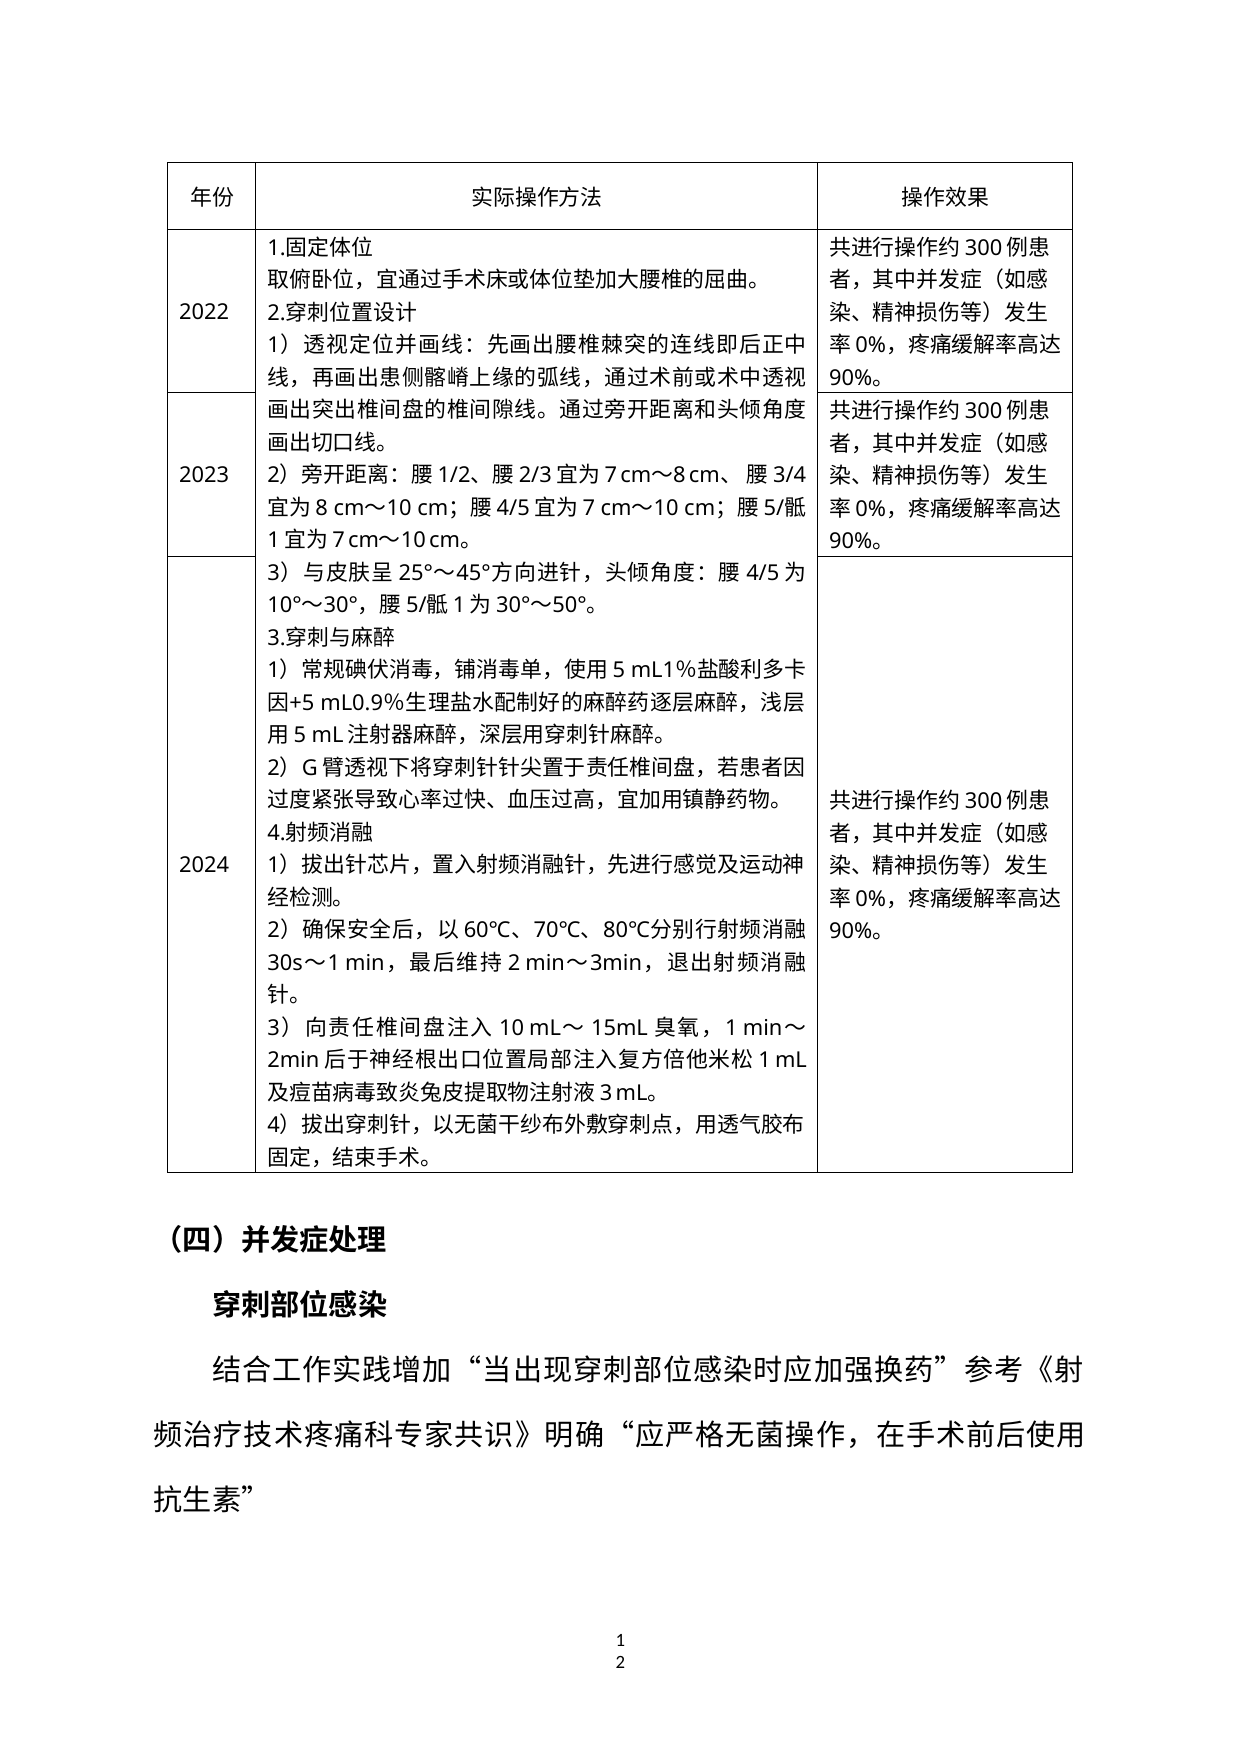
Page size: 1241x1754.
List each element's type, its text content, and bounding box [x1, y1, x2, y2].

table_cell 共进行操作约300例患者，其中并发症（如感染、精神损伤等）发生率0%，疼痛缓解率高达90%。 [818, 393, 1072, 556]
table_cell 共进行操作约300例患者，其中并发症（如感染、精神损伤等）发生率0%，疼痛缓解率高达90%。 [818, 230, 1072, 392]
list 穿刺部位感染 [153, 1271, 1087, 1336]
table_cell 共进行操作约300例患者，其中并发症（如感染、精神损伤等）发生率0%，疼痛缓解率高达90%。 [818, 557, 1072, 1172]
table_cell 1.固定体位 取俯卧位，宜通过手术床或体位垫加大腰椎的屈曲。 2.穿刺位置设计 1）透视定位并画线：先画出腰椎棘突的连线即后正中线，再画出患侧髂嵴上缘的弧线，通过术前或术中透视画出突出椎间盘的椎间隙线。通过旁开距离和头倾角度画出切口线。 2）旁开距离：腰1/2、腰2/3宜为7 cm～8 cm、 腰3/4宜为8 cm～10 cm；腰4/5宜为7 cm～10 cm；腰5/骶1宜为7 cm～10 cm。 3）与皮肤呈25°～45°方向进针，头倾角度：腰4/5为10°～30°，腰5/骶1为30°～50°。 3.穿刺与麻醉 1）常规碘伏消毒，铺消毒单，使用5 mL1％盐酸利多卡因+5 mL0.9％生理盐水配制好的麻醉药逐层麻醉，浅层用5 mL注射器麻醉，深层用穿刺针麻醉。 2）G臂透视下将穿刺针针尖置于责任椎间盘，若患者因过度紧张导致心率过快、血压过高，宜加用镇静药物。 4.射频消融 1）拔出针芯片，置入射频消融针，先进行感觉及运动神经检测。 2）确保安全后，以60℃、70℃、80℃分别行射频消融30s～1 min，最后维持2 min～3min，退出射频消融针。 3）向责任椎间盘注入10 mL～ 15mL臭氧，1 min～2min后于神经根出口位置局部注入复方倍他米松1 mL及痘苗病毒致炎兔皮提取物注射液3 mL。 4）拔出穿刺针，以无菌干纱布外敷穿刺点，用透气胶布固定，结束手术。 [256, 230, 817, 1172]
table_cell 2022 [168, 230, 255, 392]
table_cell 2023 [168, 393, 255, 556]
table_header 年份 [168, 163, 255, 228]
table_cell 2024 [168, 557, 255, 1172]
list 并发症处理 [153, 1206, 1087, 1271]
list 结合工作实践增加“当出现穿刺部位感染时应加强换药”参考《射频治疗技术疼痛科专家共识》明确“应严格无菌操作，在手术前后使用抗生素” [153, 1336, 1087, 1531]
table_header 操作效果 [818, 163, 1072, 228]
table_header 实际操作方法 [256, 163, 817, 228]
